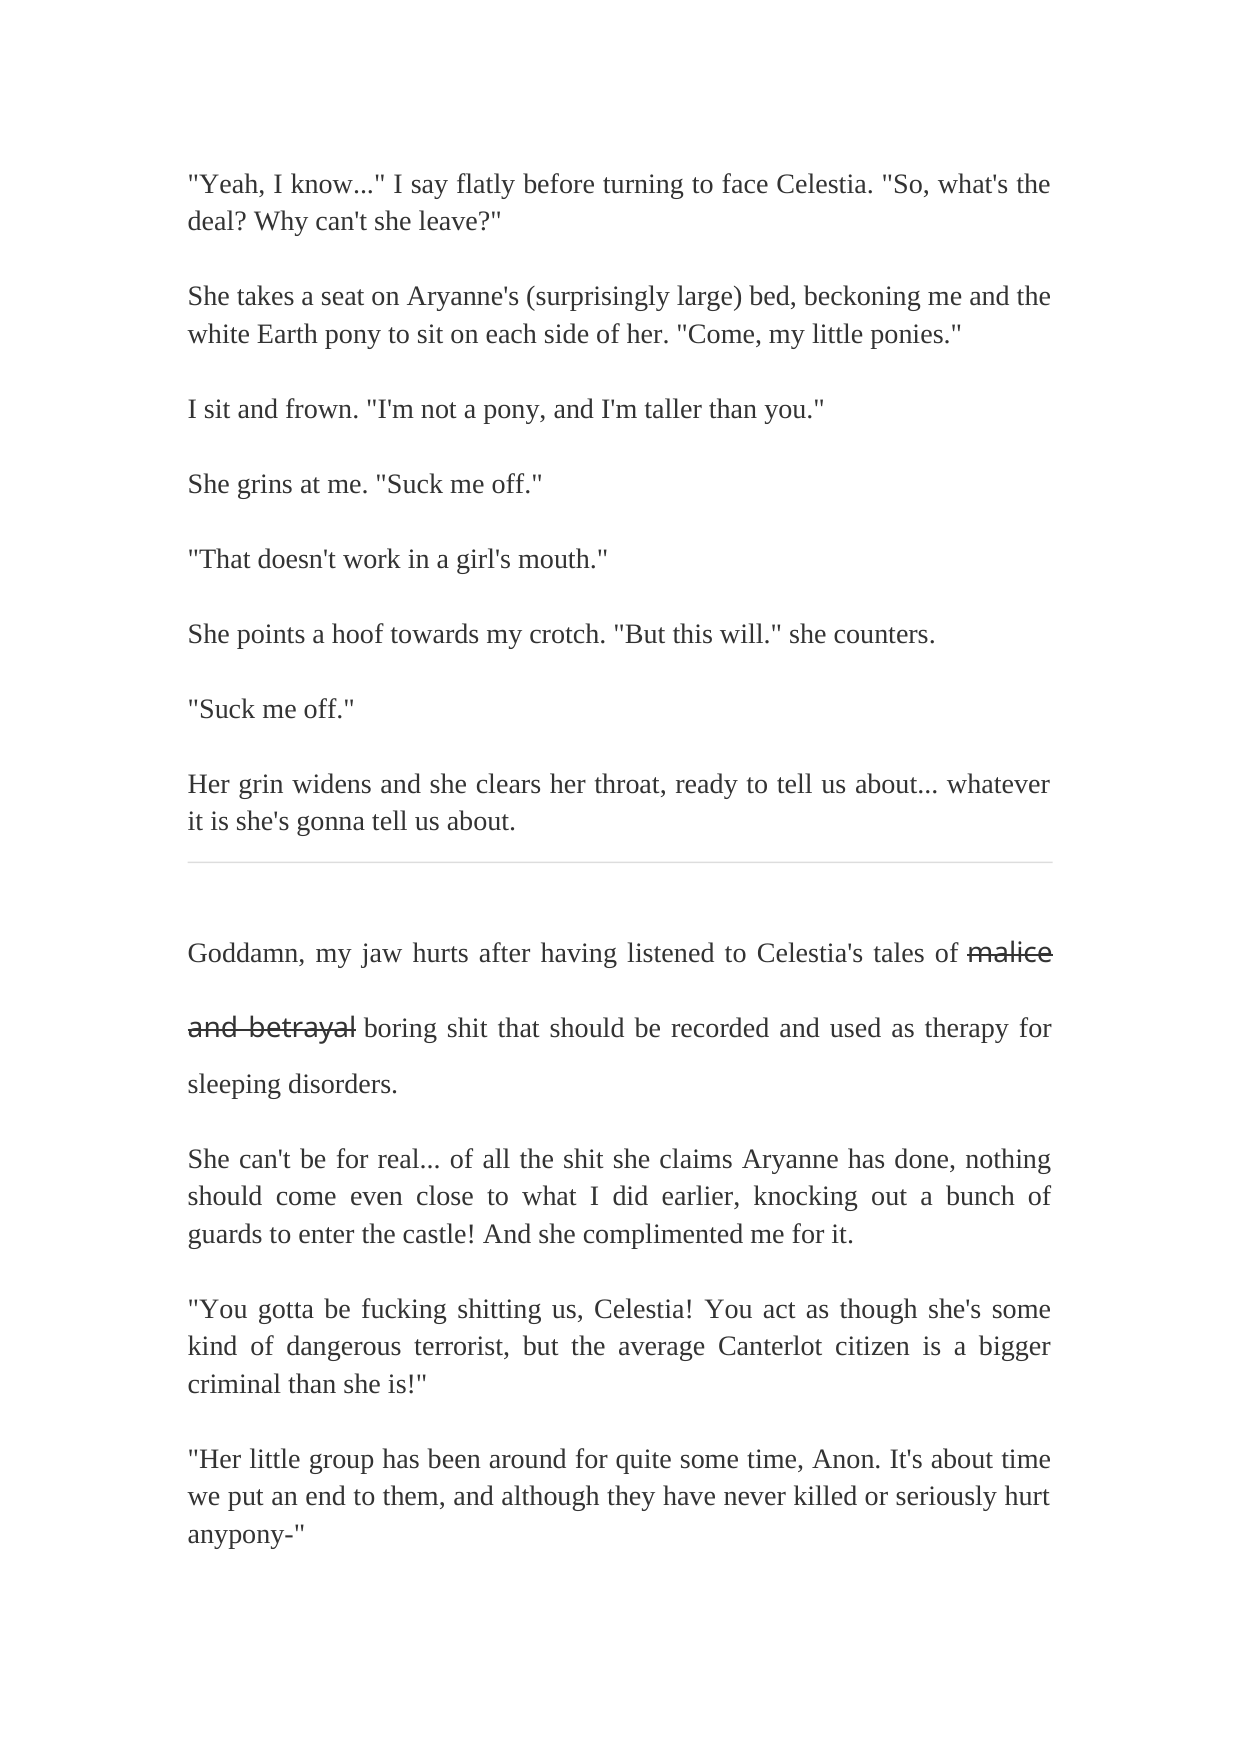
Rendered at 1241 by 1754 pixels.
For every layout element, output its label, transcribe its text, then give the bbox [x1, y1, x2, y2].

text "Her little group has been around for quite some time, Anon. It's about time we put an end to them, and although they have never killed or seriously hurt anypony-" [187, 1439, 1053, 1552]
text "That doesn't work in a girl's mouth." [187, 539, 1053, 577]
text She can't be for real... of all the shit she claims Aryanne has done, nothing should come even close to what I did earlier, knocking out a bunch of guards to enter the castle! And she complimented me for it. [187, 1139, 1053, 1252]
text "You gotta be fucking shitting us, Celestia! You act as though she's some kind of dangerous terrorist, but the average Canterlot citizen is a bigger criminal than she is!" [187, 1289, 1053, 1402]
text She takes a seat on Aryanne's (surprisingly large) bed, beckoning me and the white Earth pony to sit on each side of her. "Come, my little ponies." [187, 277, 1053, 352]
text I sit and frown. "I'm not a pony, and I'm taller than you." [187, 389, 1053, 427]
text She grins at me. "Suck me off." [187, 464, 1053, 502]
text Goddamn, my jaw hurts after having listened to Celestia's tales of malice and betrayal boring shit that should be recorded and used as therapy for sleeping disorders. [187, 914, 1053, 1102]
text "Yeah, I know..." I say flatly before turning to face Celestia. "So, what's the deal? Why can't she leave?" [187, 164, 1053, 239]
text "Suck me off." [187, 689, 1053, 727]
text She points a hoof towards my crotch. "But this will." she counters. [187, 614, 1053, 652]
text Her grin widens and she clears her throat, ready to tell us about... whatever it is she's gonna tell us about. [187, 764, 1053, 839]
